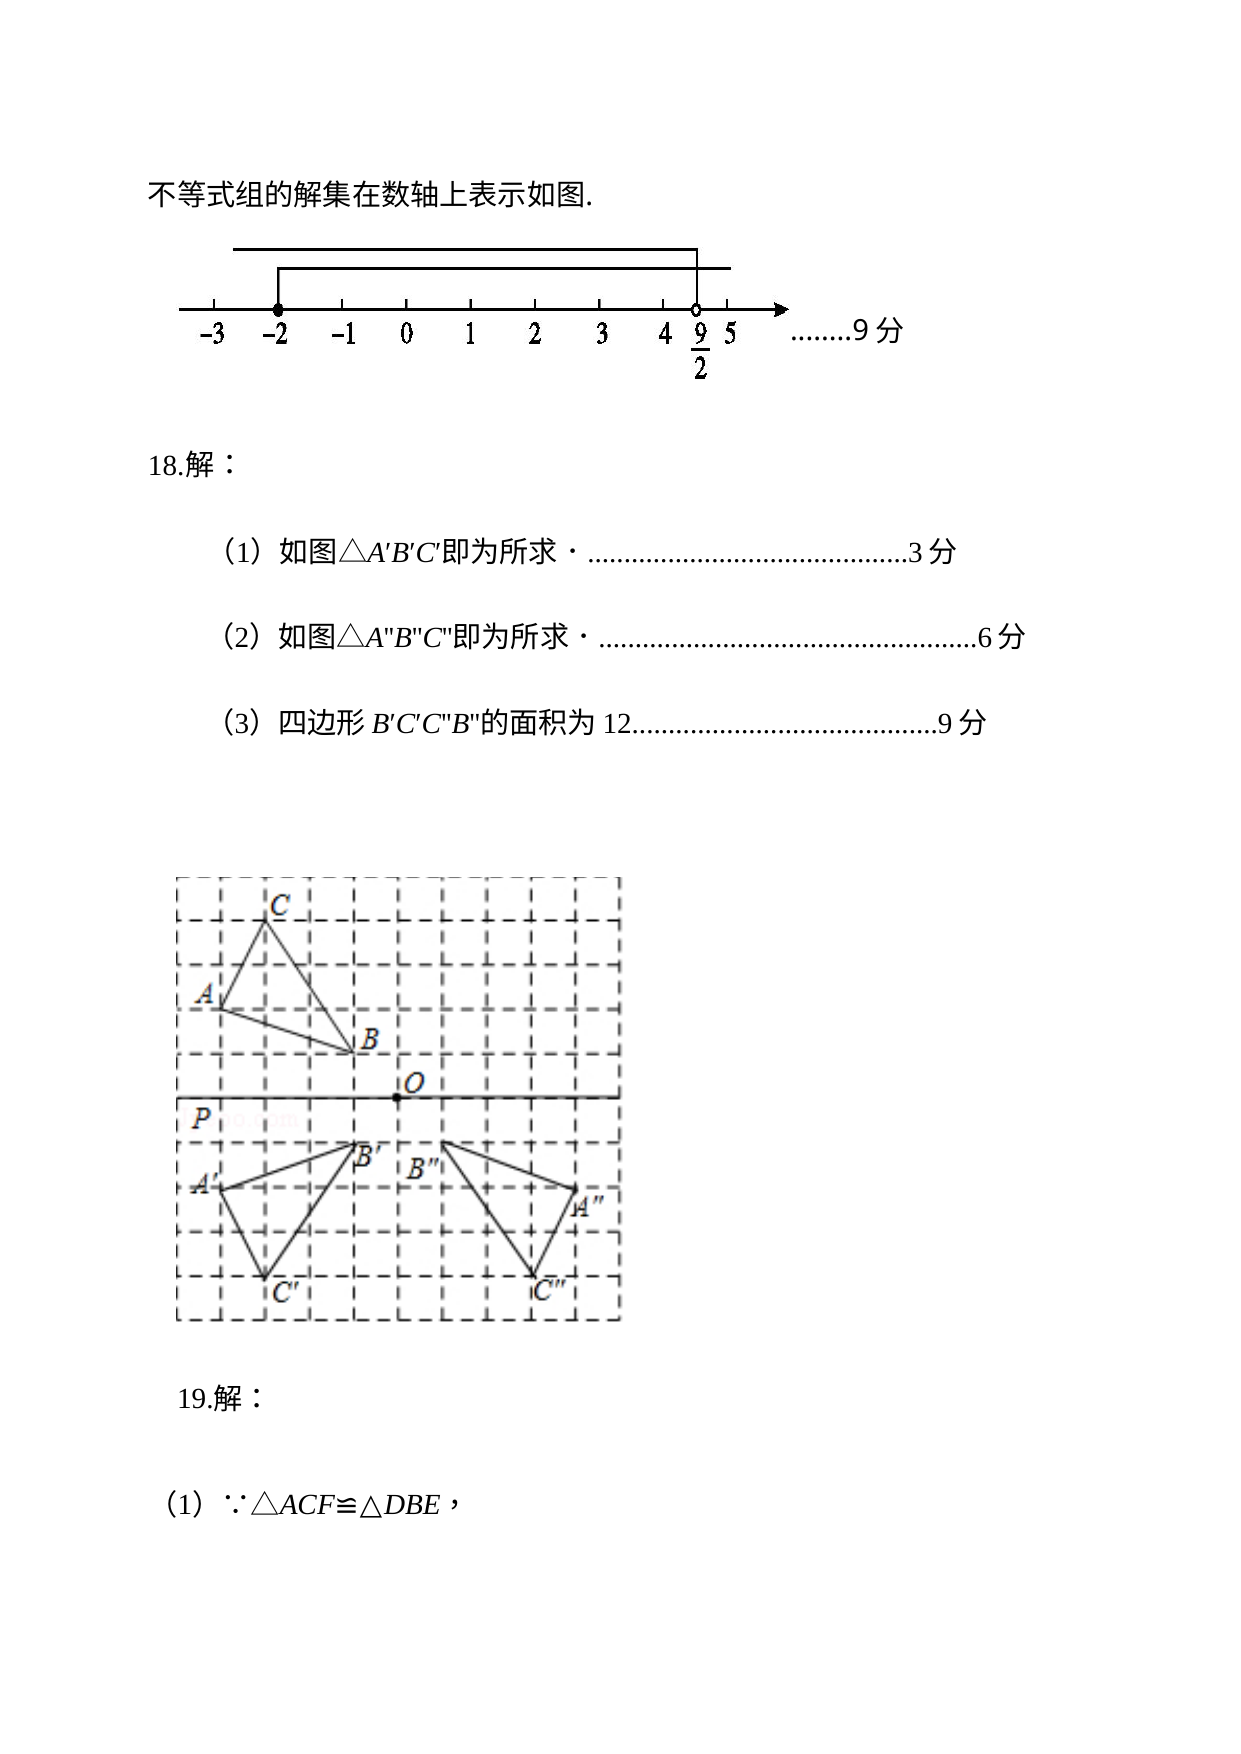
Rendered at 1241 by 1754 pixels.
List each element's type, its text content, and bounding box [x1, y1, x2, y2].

list 解： [148, 431, 1093, 496]
list 19.解： [148, 1366, 1093, 1431]
picture [176, 877, 629, 1328]
text （2）如图△A''B''C''即为所求．....................................................6分 [176, 603, 1093, 668]
list （1）如图△A′B′C′即为所求．............................................3分 [119, 517, 1093, 582]
text （3）四边形B′C′C''B''的面积为12..........................................9分 [176, 689, 1093, 754]
list （1）∵△ACF≌△DBE， [119, 1471, 1093, 1536]
picture [176, 247, 790, 379]
text 不等式组的解集在数轴上表示如图. [148, 162, 1093, 227]
